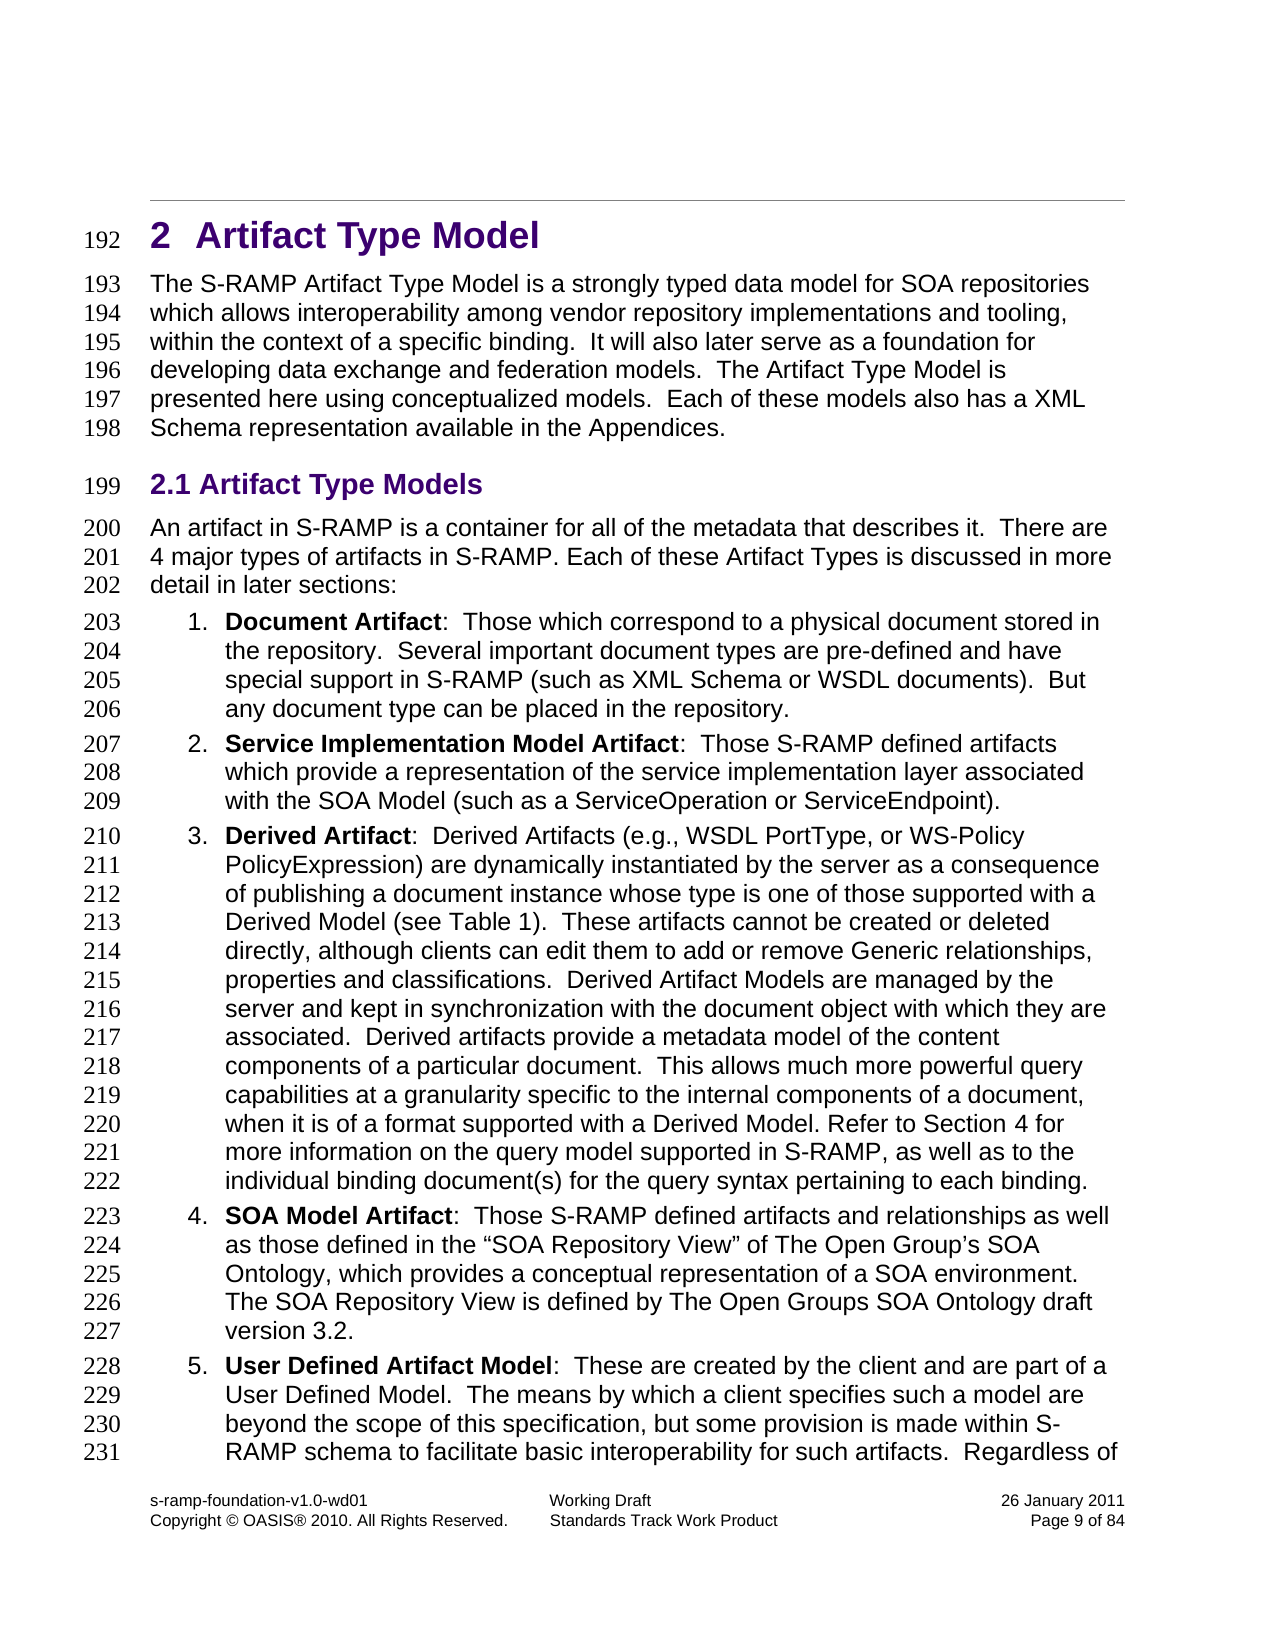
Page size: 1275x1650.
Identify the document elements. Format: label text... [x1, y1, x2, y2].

text The S-RAMP Artifact Type Model is a strongly typed data model for SOA repositories which allows interoperability among vendor repository implementations and tooling, within the context of a specific binding. It will also later serve as a foundation for developing data exchange and federation models. The Artifact Type Model is presented here using conceptualized models. Each of these models also has a XML Schema representation available in the Appendices. [150, 269, 1125, 442]
list Service Implementation Model Artifact: Those S-RAMP defined artifacts which provide a representation of the service implementation layer associated with the SOA Model (such as a ServiceOperation or ServiceEndpoint). [187, 728, 1125, 815]
subtitle Artifact Type Models [150, 467, 1125, 500]
list SOA Model Artifact: Those S-RAMP defined artifacts and relationships as well as those defined in the “SOA Repository View” of The Open Group’s SOA Ontology, which provides a conceptual representation of a SOA environment. The SOA Repository View is defined by The Open Groups SOA Ontology draft version 3.2. [187, 1201, 1125, 1345]
text An artifact in S-RAMP is a container for all of the metadata that describes it. There are 4 major types of artifacts in S-RAMP. Each of these Artifact Types is discussed in more detail in later sections: [150, 513, 1125, 599]
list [187, 1351, 1125, 1466]
subtitle Artifact Type Model [150, 201, 1125, 257]
list Document Artifact: Those which correspond to a physical document stored in the repository. Several important document types are pre-defined and have special support in S-RAMP (such as XML Schema or WSDL documents). But any document type can be placed in the repository. [187, 607, 1125, 722]
